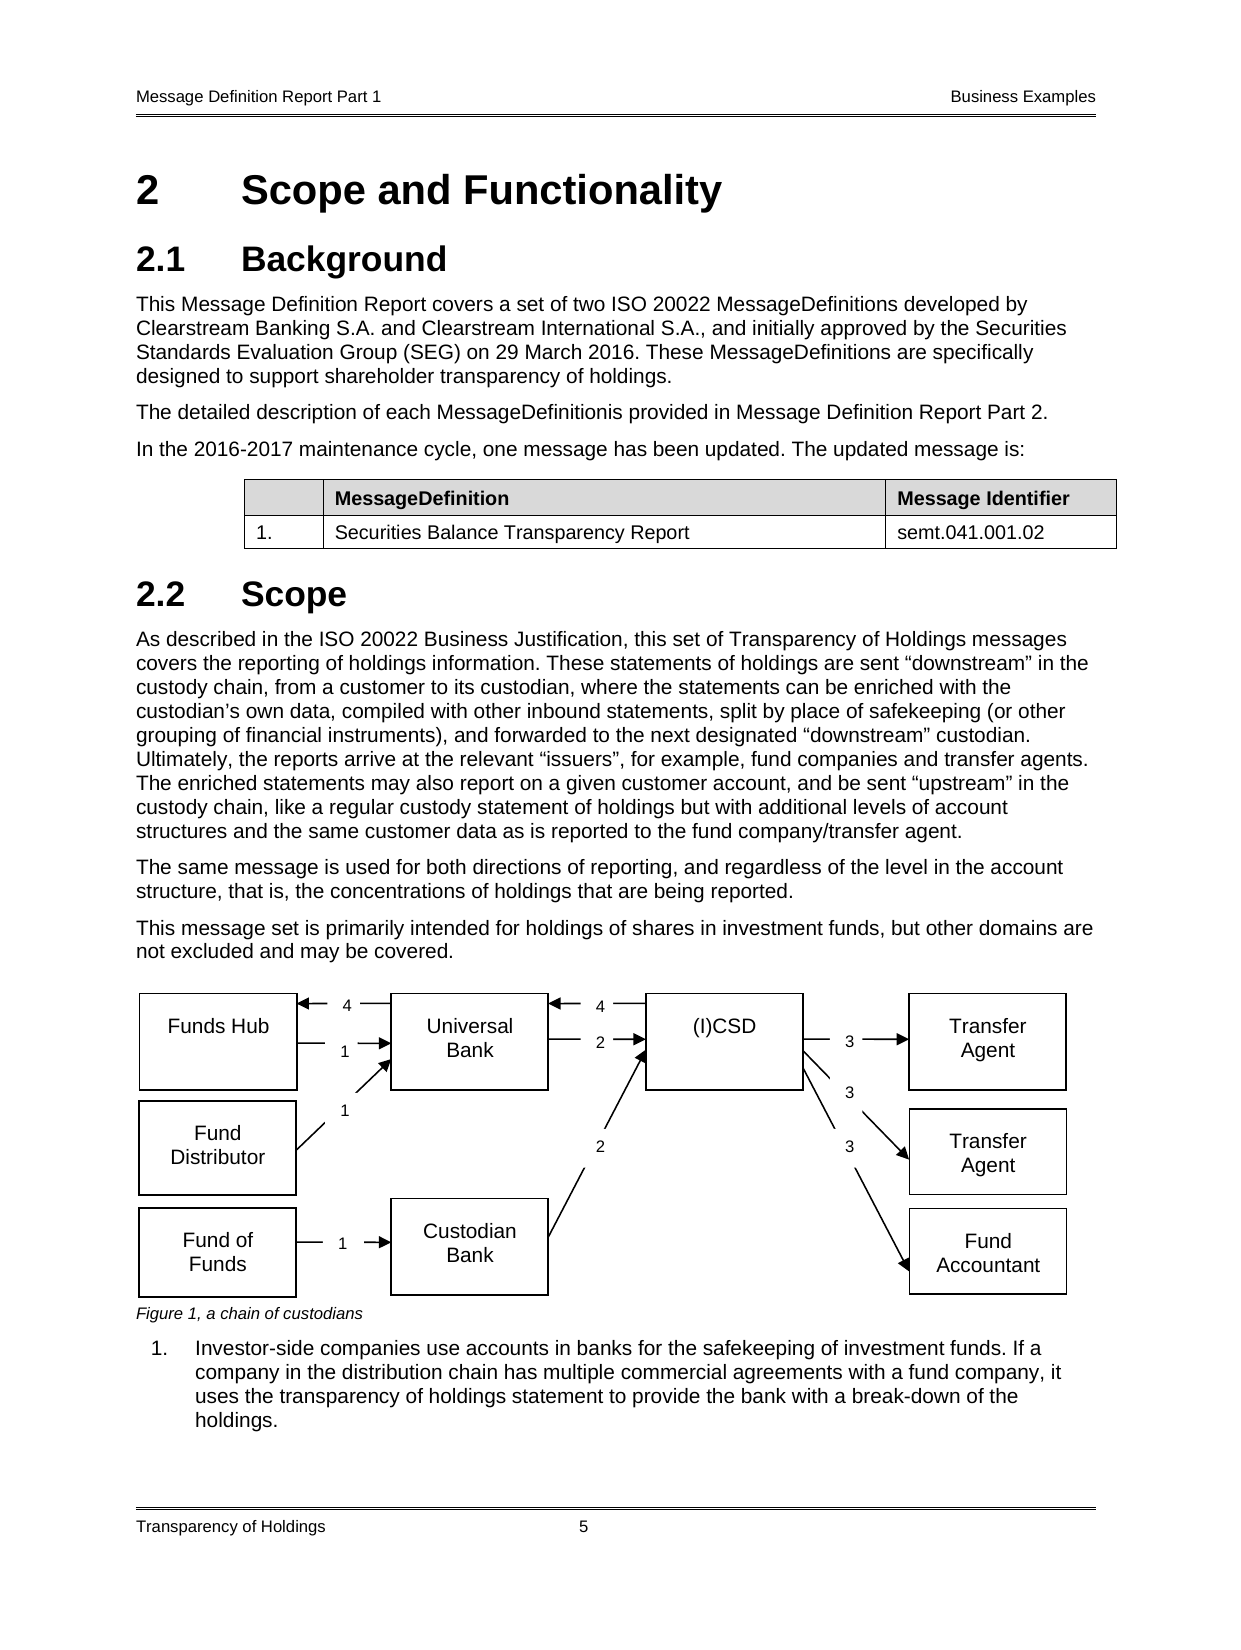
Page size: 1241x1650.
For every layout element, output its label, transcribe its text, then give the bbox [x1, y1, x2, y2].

subtitle Scope and Functionality [136, 166, 1104, 213]
text This Message Definition Report covers a set of two ISO 20022 MessageDefinitions developed by Clearstream Banking S.A. and Clearstream International S.A., and initially approved by the Securities Standards Evaluation Group (SEG) on 29 March 2016. These MessageDefinitions are specifically designed to support shareholder transparency of holdings. [136, 292, 1104, 387]
table_cell Securities Balance Transparency Report [324, 516, 885, 547]
text Figure 1, a chain of custodians [136, 1304, 1104, 1323]
text In the 2016-2017 maintenance cycle, one message has been updated. The updated message is: [136, 436, 1104, 460]
text This message set is primarily intended for holdings of shares in investment funds, but other domains are not excluded and may be covered. [136, 915, 1104, 963]
subtitle Scope [136, 573, 1104, 614]
table_header [245, 480, 323, 515]
table_header MessageDefinition [324, 480, 885, 515]
text As described in the ISO 20022 Business Justification, this set of Transparency of Holdings messages covers the reporting of holdings information. These statements of holdings are sent “downstream” in the custody chain, from a customer to its custodian, where the statements can be enriched with the custodian’s own data, compiled with other inbound statements, split by place of safekeeping (or other grouping of financial instruments), and forwarded to the next designated “downstream” custodian. Ultimately, the reports arrive at the relevant “issuers”, for example, fund companies and transfer agents. The enriched statements may also report on a given customer account, and be sent “upstream” in the custody chain, like a regular custody statement of holdings but with additional levels of account structures and the same customer data as is reported to the fund company/transfer agent. [136, 627, 1104, 842]
table_cell [245, 516, 323, 547]
table_header Message Identifier [886, 480, 1116, 515]
table_cell semt.041.001.02 [886, 516, 1116, 547]
list Investor-side companies use accounts in banks for the safekeeping of investment funds. If a company in the distribution chain has multiple commercial agreements with a fund company, it uses the transparency of holdings statement to provide the bank with a break-down of the holdings. [151, 1336, 1104, 1431]
text The same message is used for both directions of reporting, and regardless of the level in the account structure, that is, the concentrations of holdings that are being reported. [136, 855, 1104, 903]
subtitle Background [136, 238, 1104, 279]
text The detailed description of each MessageDefinitionis provided in Message Definition Report Part 2. [136, 400, 1104, 424]
